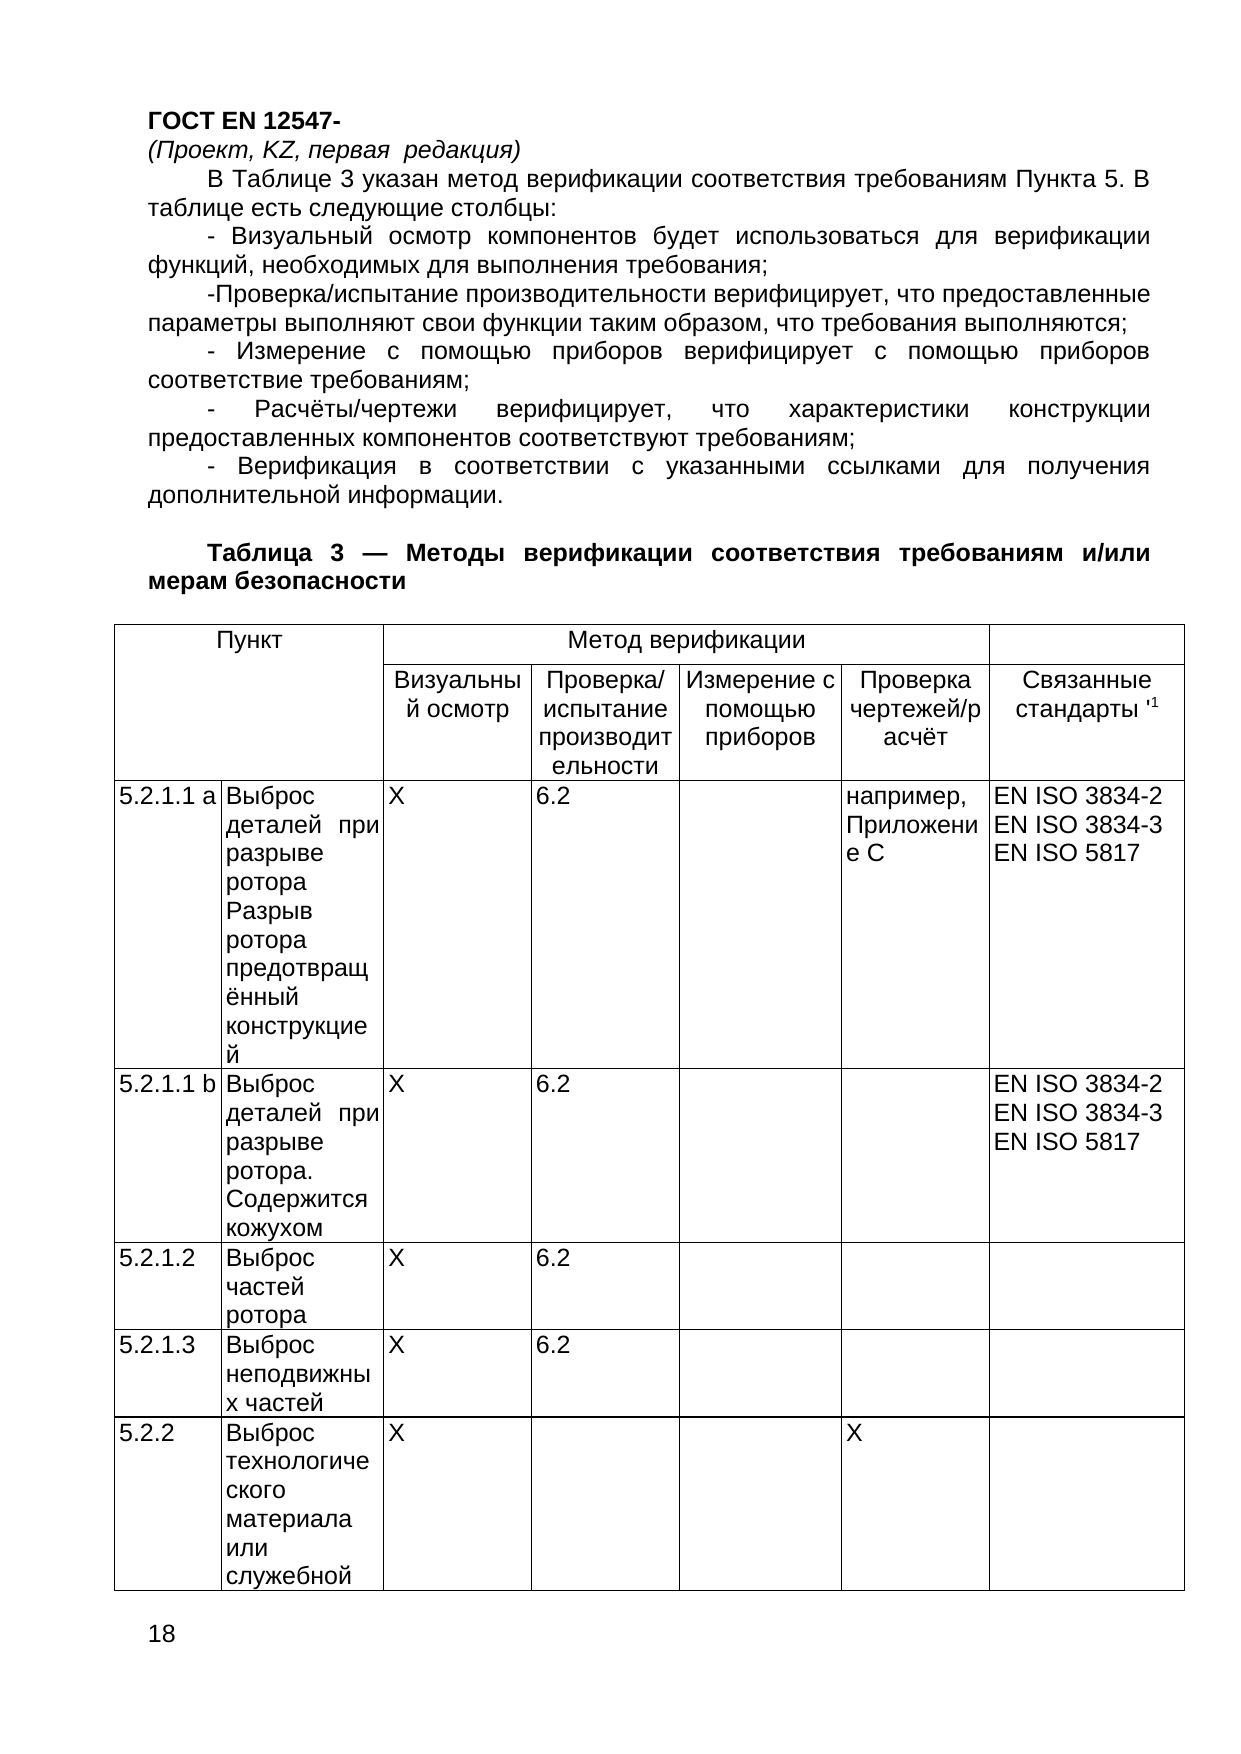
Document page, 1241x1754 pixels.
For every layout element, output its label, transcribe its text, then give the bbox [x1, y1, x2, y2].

table_cell 5.2.1.1 b [115, 1069, 221, 1242]
table_cell 6.2 [532, 1069, 679, 1242]
text - Расчёты/чертежи верифицирует, что характеристики конструкции предоставленных компонентов соответствуют требованиям; [148, 394, 1152, 451]
table_cell EN ISO 3834-2 EN ISO 3834-3 EN ISO 5817 [990, 781, 1184, 1068]
text Таблица 3 — Методы верификации соответствия требованиям и/или мерам безопасности [148, 537, 1152, 595]
table_cell [532, 1418, 679, 1590]
table_cell [680, 1069, 841, 1242]
text - Визуальный осмотр компонентов будет использоваться для верификации функций, необходимых для выполнения требования; [148, 221, 1152, 279]
table_cell X [384, 1330, 531, 1416]
table_cell например, Приложение C [842, 781, 989, 1068]
table_cell [842, 1330, 989, 1416]
table_cell [680, 1330, 841, 1416]
table_cell Выброс деталей при разрыве ротора. Содержится кожухом [222, 1069, 383, 1242]
table_cell [680, 1418, 841, 1590]
table_cell 6.2 [532, 1243, 679, 1329]
table_header Пункт [115, 625, 383, 780]
table_cell X [384, 1069, 531, 1242]
table_cell [842, 1069, 989, 1242]
table_cell [990, 1330, 1184, 1416]
table_cell [990, 1243, 1184, 1329]
table_cell EN ISO 3834-2 EN ISO 3834-3 EN ISO 5817 [990, 1069, 1184, 1242]
table_cell [842, 1243, 989, 1329]
table_cell Связанные стандарты '1 [990, 665, 1184, 780]
text В Таблице 3 указан метод верификации соответствия требованиям Пункта 5. В таблице есть следующие столбцы: [148, 164, 1152, 221]
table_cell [222, 1418, 383, 1590]
table_cell X [384, 1243, 531, 1329]
table_cell Измерение с помощью приборов [680, 665, 841, 780]
table_cell X [384, 781, 531, 1068]
table_cell X [384, 1418, 531, 1590]
table_header Метод верификации [384, 625, 989, 664]
table_cell 6.2 [532, 781, 679, 1068]
table_cell 5.2.1.3 [115, 1330, 221, 1416]
table_cell [680, 781, 841, 1068]
text - Измерение с помощью приборов верифицирует с помощью приборов соответствие требованиям; [148, 336, 1152, 394]
text - Верификация в соответствии с указанными ссылками для получения дополнительной информации. [148, 451, 1152, 509]
text -Проверка/испытание производительности верифицирует, что предоставленные параметры выполняют свои функции таким образом, что требования выполняются; [148, 279, 1152, 336]
table_cell 5.2.1.2 [115, 1243, 221, 1329]
table_cell X [842, 1418, 989, 1590]
table_cell [680, 1243, 841, 1329]
table_cell Проверка чертежей/расчёт [842, 665, 989, 780]
table_cell 5.2.1.1 a [115, 781, 221, 1068]
table_cell Выброс частей ротора [222, 1243, 383, 1329]
table_cell [990, 1418, 1184, 1590]
table_header [990, 625, 1184, 664]
table_cell 6.2 [532, 1330, 679, 1416]
table_cell Проверка/испытание производительности [532, 665, 679, 780]
table_cell Выброс деталей при разрыве ротора Разрыв ротора предотвращённый конструкцией [222, 781, 383, 1068]
table_cell 5.2.2 [115, 1418, 221, 1590]
table_cell Выброс неподвижных частей [222, 1330, 383, 1416]
table_cell Визуальный осмотр [384, 665, 531, 780]
